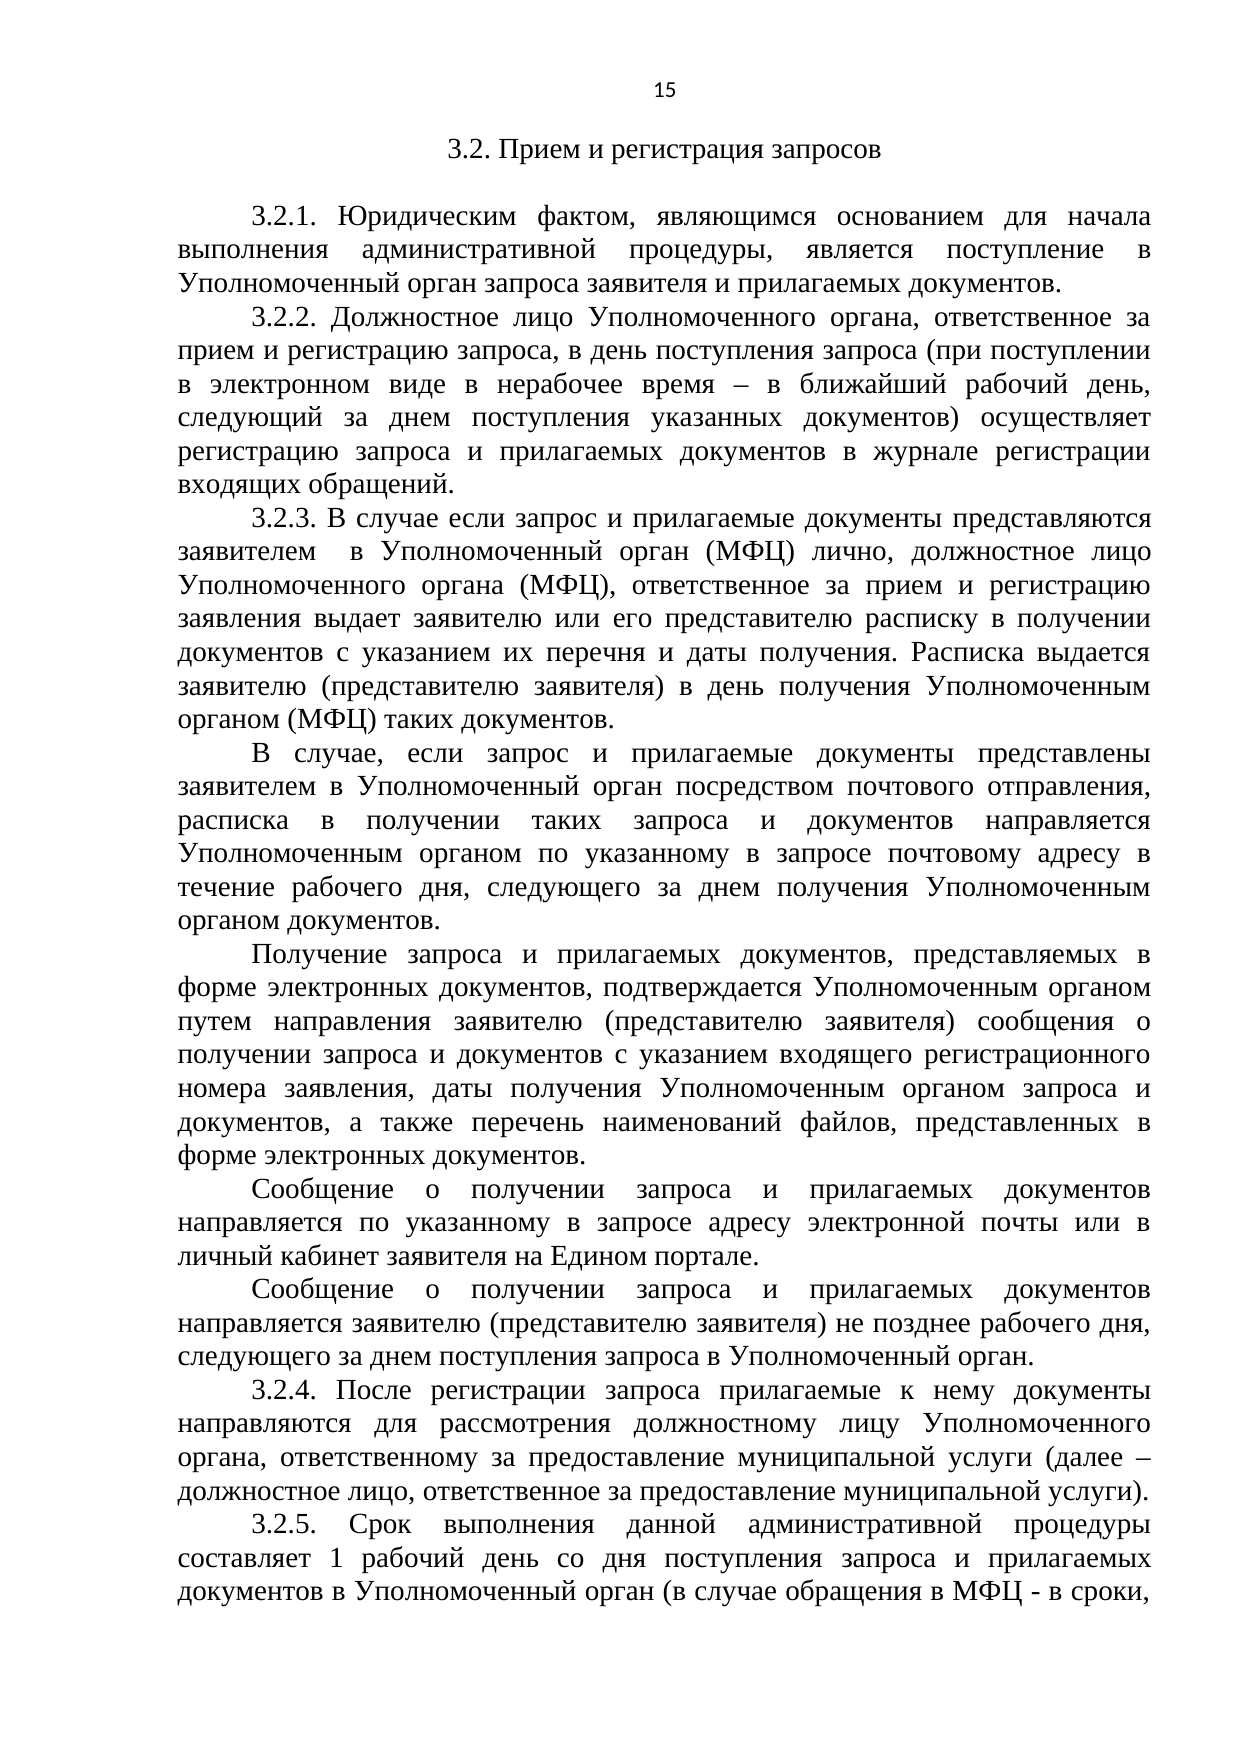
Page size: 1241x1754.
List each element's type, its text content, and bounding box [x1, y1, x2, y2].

text 3.2.4. После регистрации запроса прилагаемые к нему документы направляются для рассмотрения должностному лицу Уполномоченного органа, ответственному за предоставление муниципальной услуги (далее – должностное лицо, ответственное за предоставление муниципальной услуги). [177, 1372, 1152, 1506]
text 3.2.3. В случае если запрос и прилагаемые документы представляются заявителем в Уполномоченный орган (МФЦ) лично, должностное лицо Уполномоченного органа (МФЦ), ответственное за прием и регистрацию заявления выдает заявителю или его представителю расписку в получении документов с указанием их перечня и даты получения. Расписка выдается заявителю (представителю заявителя) в день получения Уполномоченным органом (МФЦ) таких документов. [177, 500, 1152, 735]
text 3.2.2. Должностное лицо Уполномоченного органа, ответственное за прием и регистрацию запроса, в день поступления запроса (при поступлении в электронном виде в нерабочее время – в ближайший рабочий день, следующий за днем поступления указанных документов) осуществляет регистрацию запроса и прилагаемых документов в журнале регистрации входящих обращений. [177, 299, 1152, 500]
text В случае, если запрос и прилагаемые документы представлены заявителем в Уполномоченный орган посредством почтового отправления, расписка в получении таких запроса и документов направляется Уполномоченным органом по указанному в запросе почтовому адресу в течение рабочего дня, следующего за днем получения Уполномоченным органом документов. [177, 735, 1152, 936]
text Получение запроса и прилагаемых документов, представляемых в форме электронных документов, подтверждается Уполномоченным органом путем направления заявителю (представителю заявителя) сообщения о получении запроса и документов с указанием входящего регистрационного номера заявления, даты получения Уполномоченным органом запроса и документов, а также перечень наименований файлов, представленных в форме электронных документов. [177, 936, 1152, 1171]
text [177, 1506, 1152, 1607]
text Сообщение о получении запроса и прилагаемых документов направляется по указанному в запросе адресу электронной почты или в личный кабинет заявителя на Едином портале. [177, 1171, 1152, 1271]
text 3.2. Прием и регистрация запросов [177, 131, 1152, 164]
text 3.2.1. Юридическим фактом, являющимся основанием для начала выполнения административной процедуры, является поступление в Уполномоченный орган запроса заявителя и прилагаемых документов. [177, 198, 1152, 299]
text Сообщение о получении запроса и прилагаемых документов направляется заявителю (представителю заявителя) не позднее рабочего дня, следующего за днем поступления запроса в Уполномоченный орган. [177, 1271, 1152, 1372]
